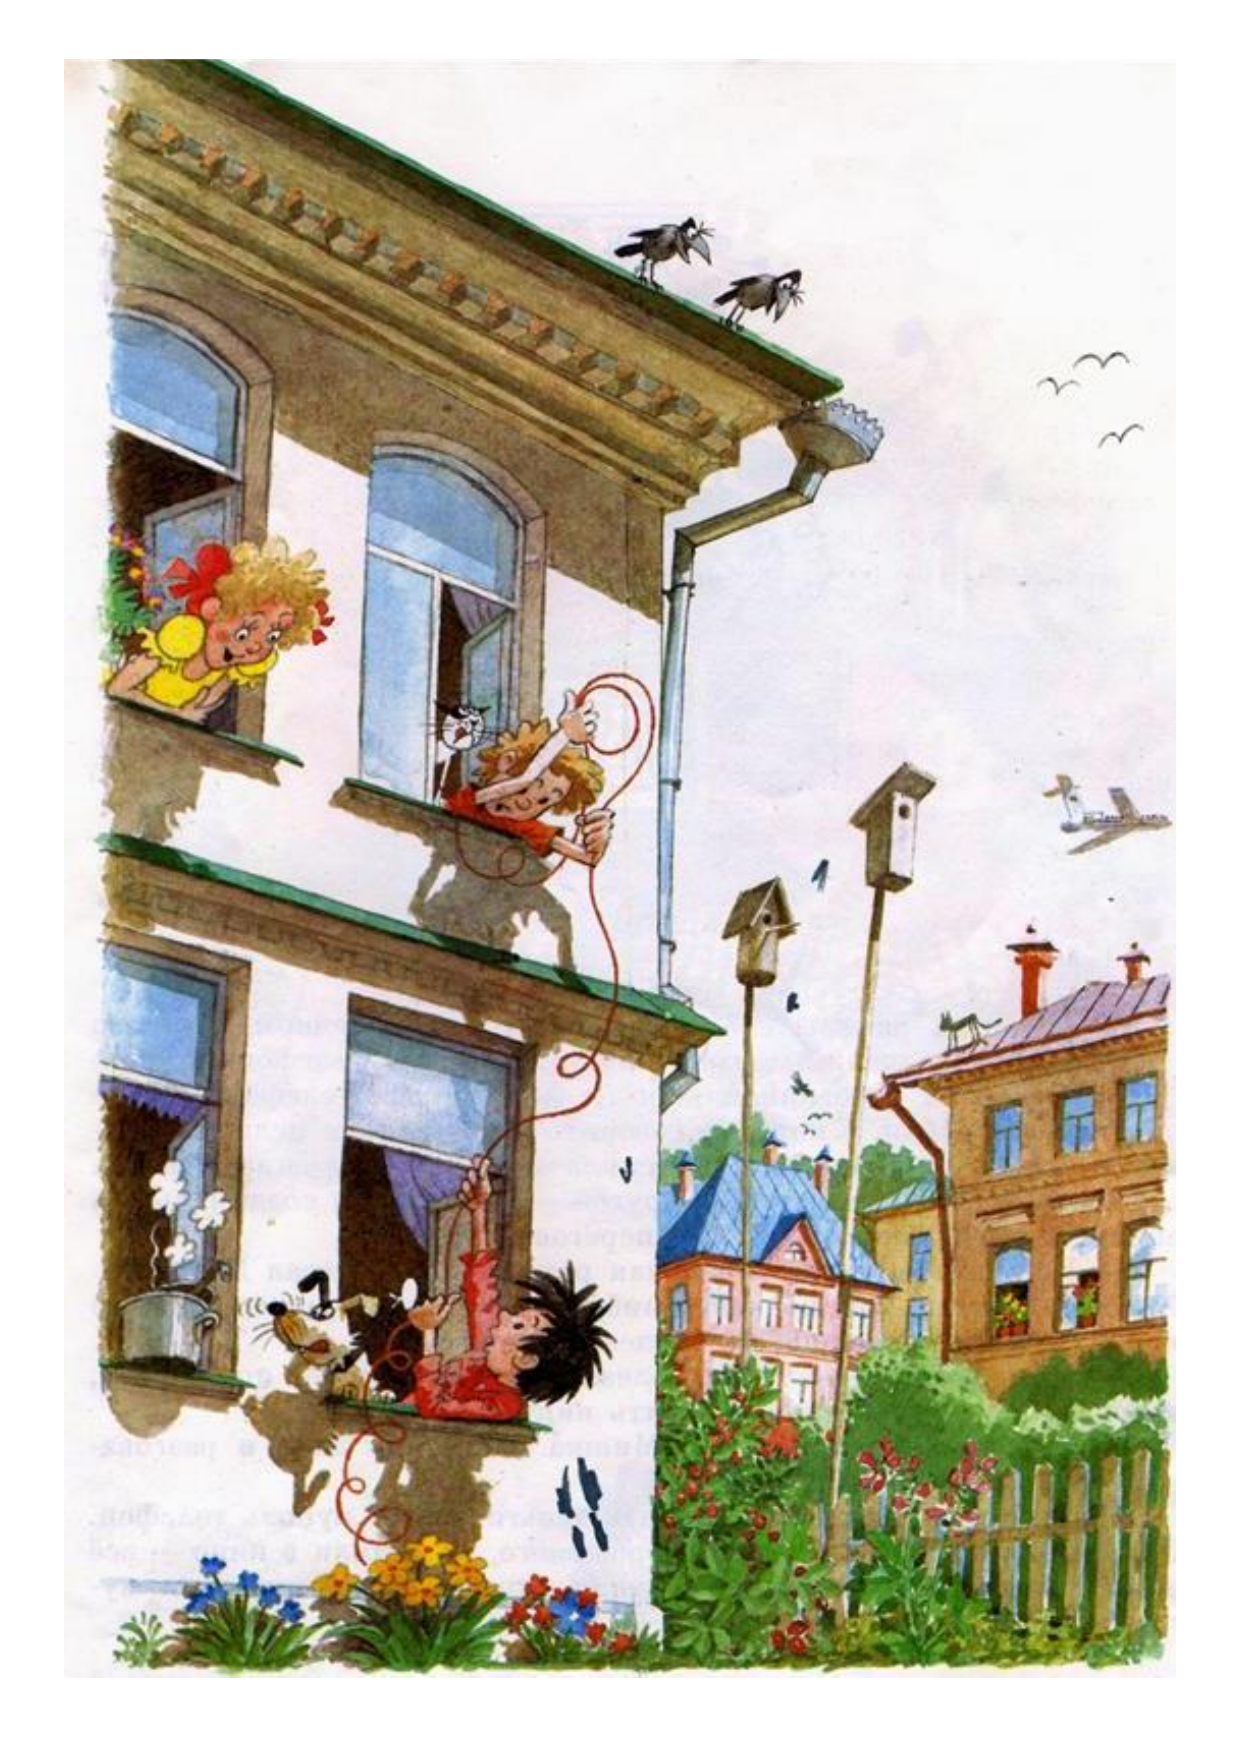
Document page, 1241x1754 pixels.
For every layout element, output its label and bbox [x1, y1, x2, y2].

picture [64, 59, 1177, 1678]
